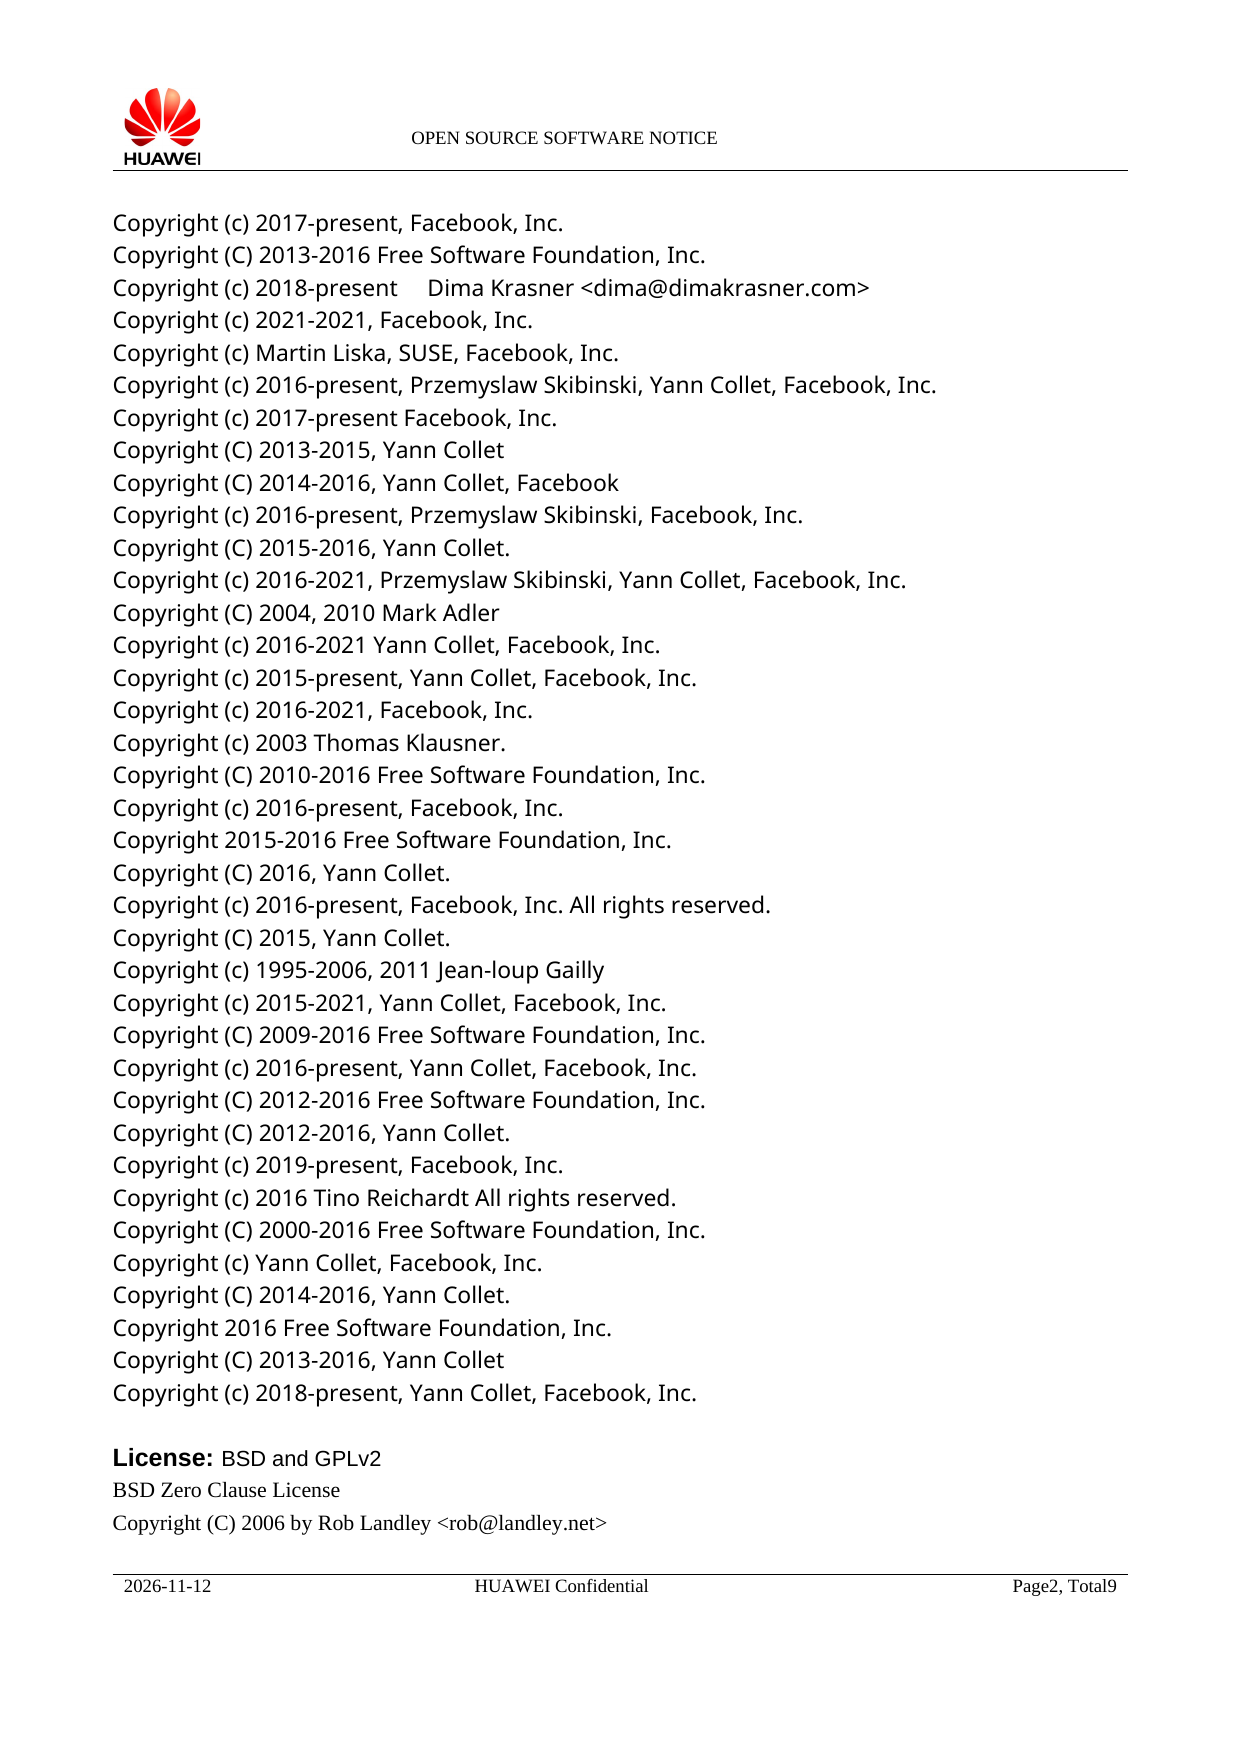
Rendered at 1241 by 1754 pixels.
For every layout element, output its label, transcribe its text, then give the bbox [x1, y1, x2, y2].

picture [124, 88, 201, 165]
text License: BSD and GPLv2 [112, 1441, 1128, 1474]
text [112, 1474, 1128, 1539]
